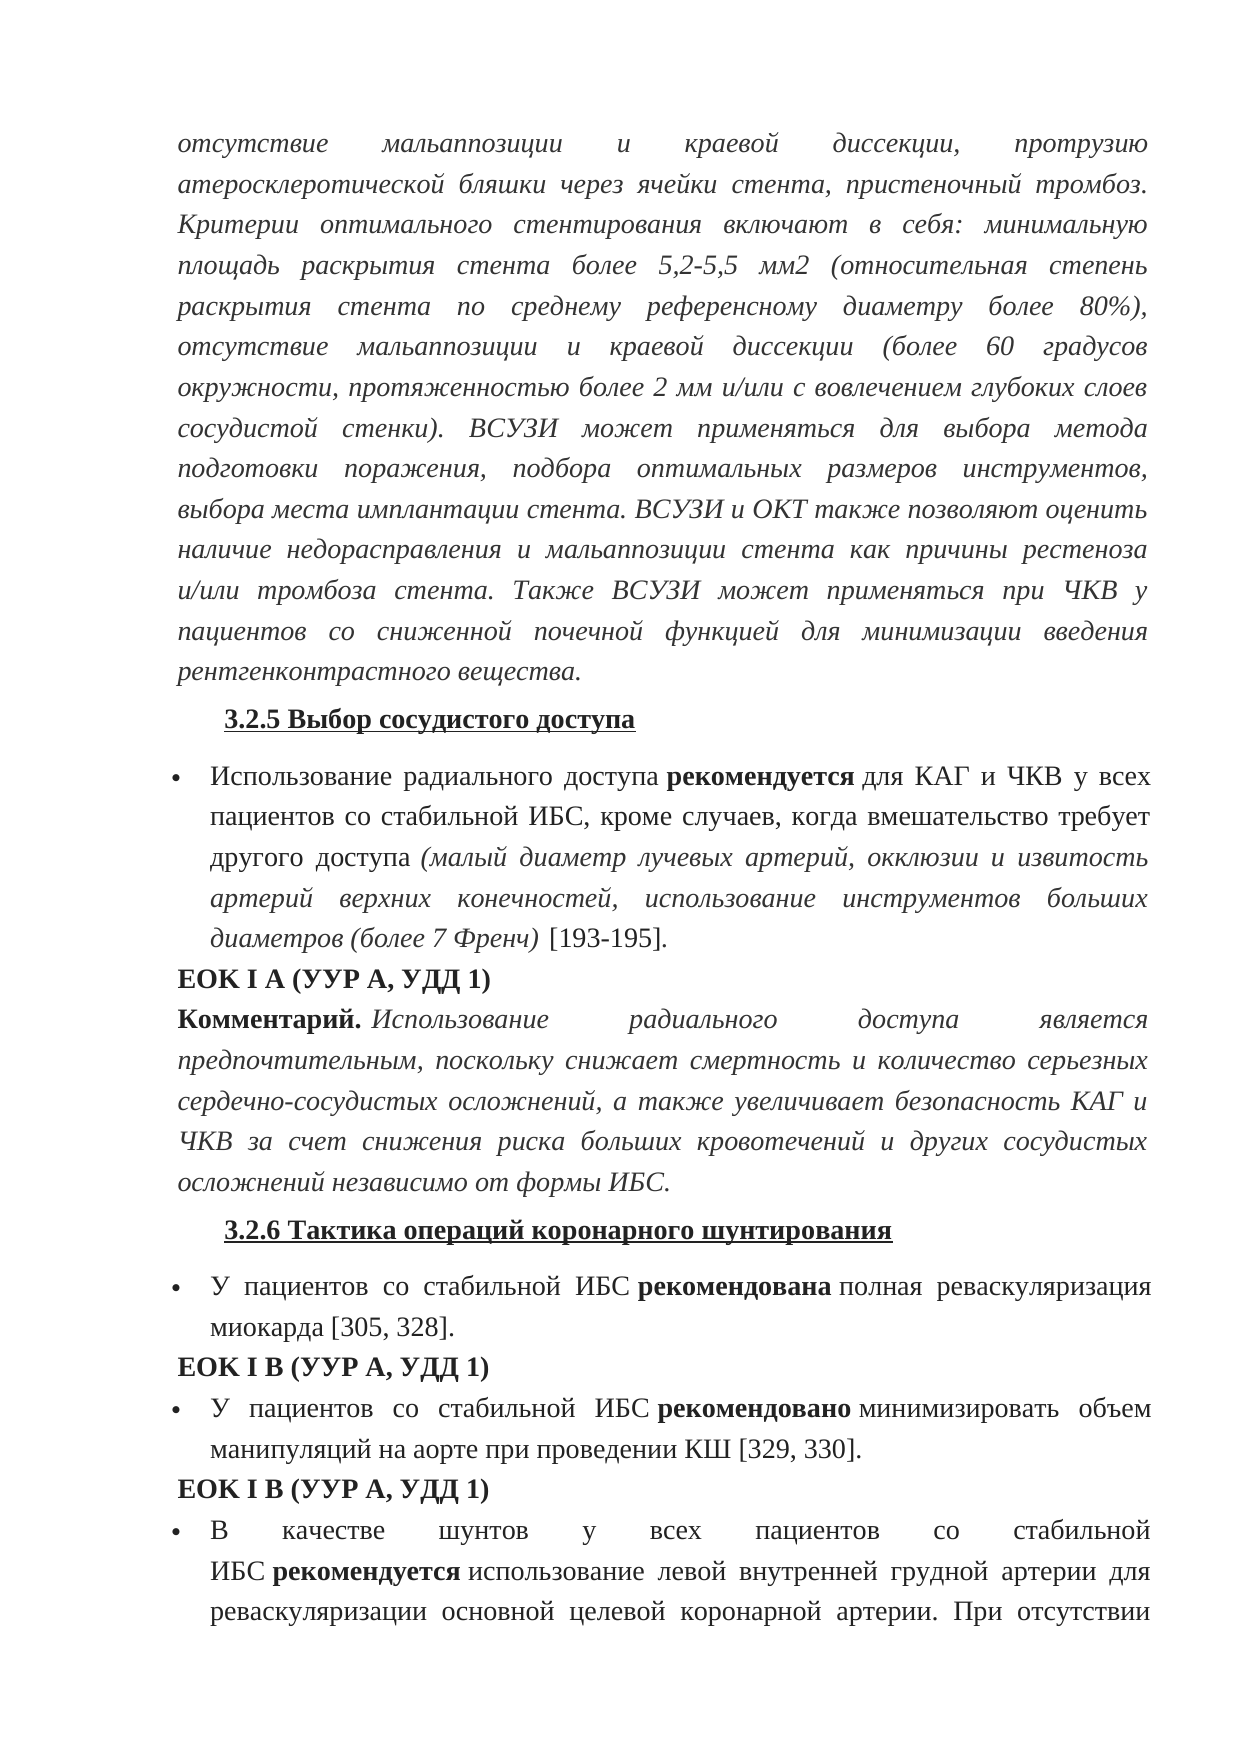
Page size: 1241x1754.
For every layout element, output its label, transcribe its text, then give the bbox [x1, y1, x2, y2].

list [172, 1505, 1152, 1627]
list У пациентов со стабильной ИБС рекомендовано минимизировать объем манипуляций на аорте при проведении КШ [329, 330]. [172, 1383, 1152, 1464]
text EOK I В (УУР A, УДД 1) [177, 1342, 1152, 1383]
text 3.2.6 Тактика операций коронарного шунтирования [224, 1213, 1105, 1245]
text Комментарий. Использование радиального доступа является предпочтительным, поскольку снижает смертность и количество серьезных сердечно-сосудистых осложнений, а также увеличивает безопасность КАГ и ЧКВ за счет снижения риска больших кровотечений и других сосудистых осложнений независимо от формы ИБС. [177, 994, 1152, 1197]
list Использование радиального доступа рекомендуется для КАГ и ЧКВ у всех пациентов со стабильной ИБС, кроме случаев, когда вмешательство требует другого доступа (малый диаметр лучевых артерий, окклюзии и извитость артерий верхних конечностей, использование инструментов больших диаметров (более 7 Френч) [193-195]. [172, 751, 1152, 954]
list У пациентов со стабильной ИБС рекомендована полная реваскуляризация миокарда [305, 328]. [172, 1261, 1152, 1342]
text EOK I A (УУР A, УДД 1) [177, 954, 1152, 994]
text 3.2.5 Выбор сосудистого доступа [224, 702, 1105, 735]
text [177, 118, 1152, 687]
text EOK I В (УУР A, УДД 1) [177, 1464, 1152, 1505]
